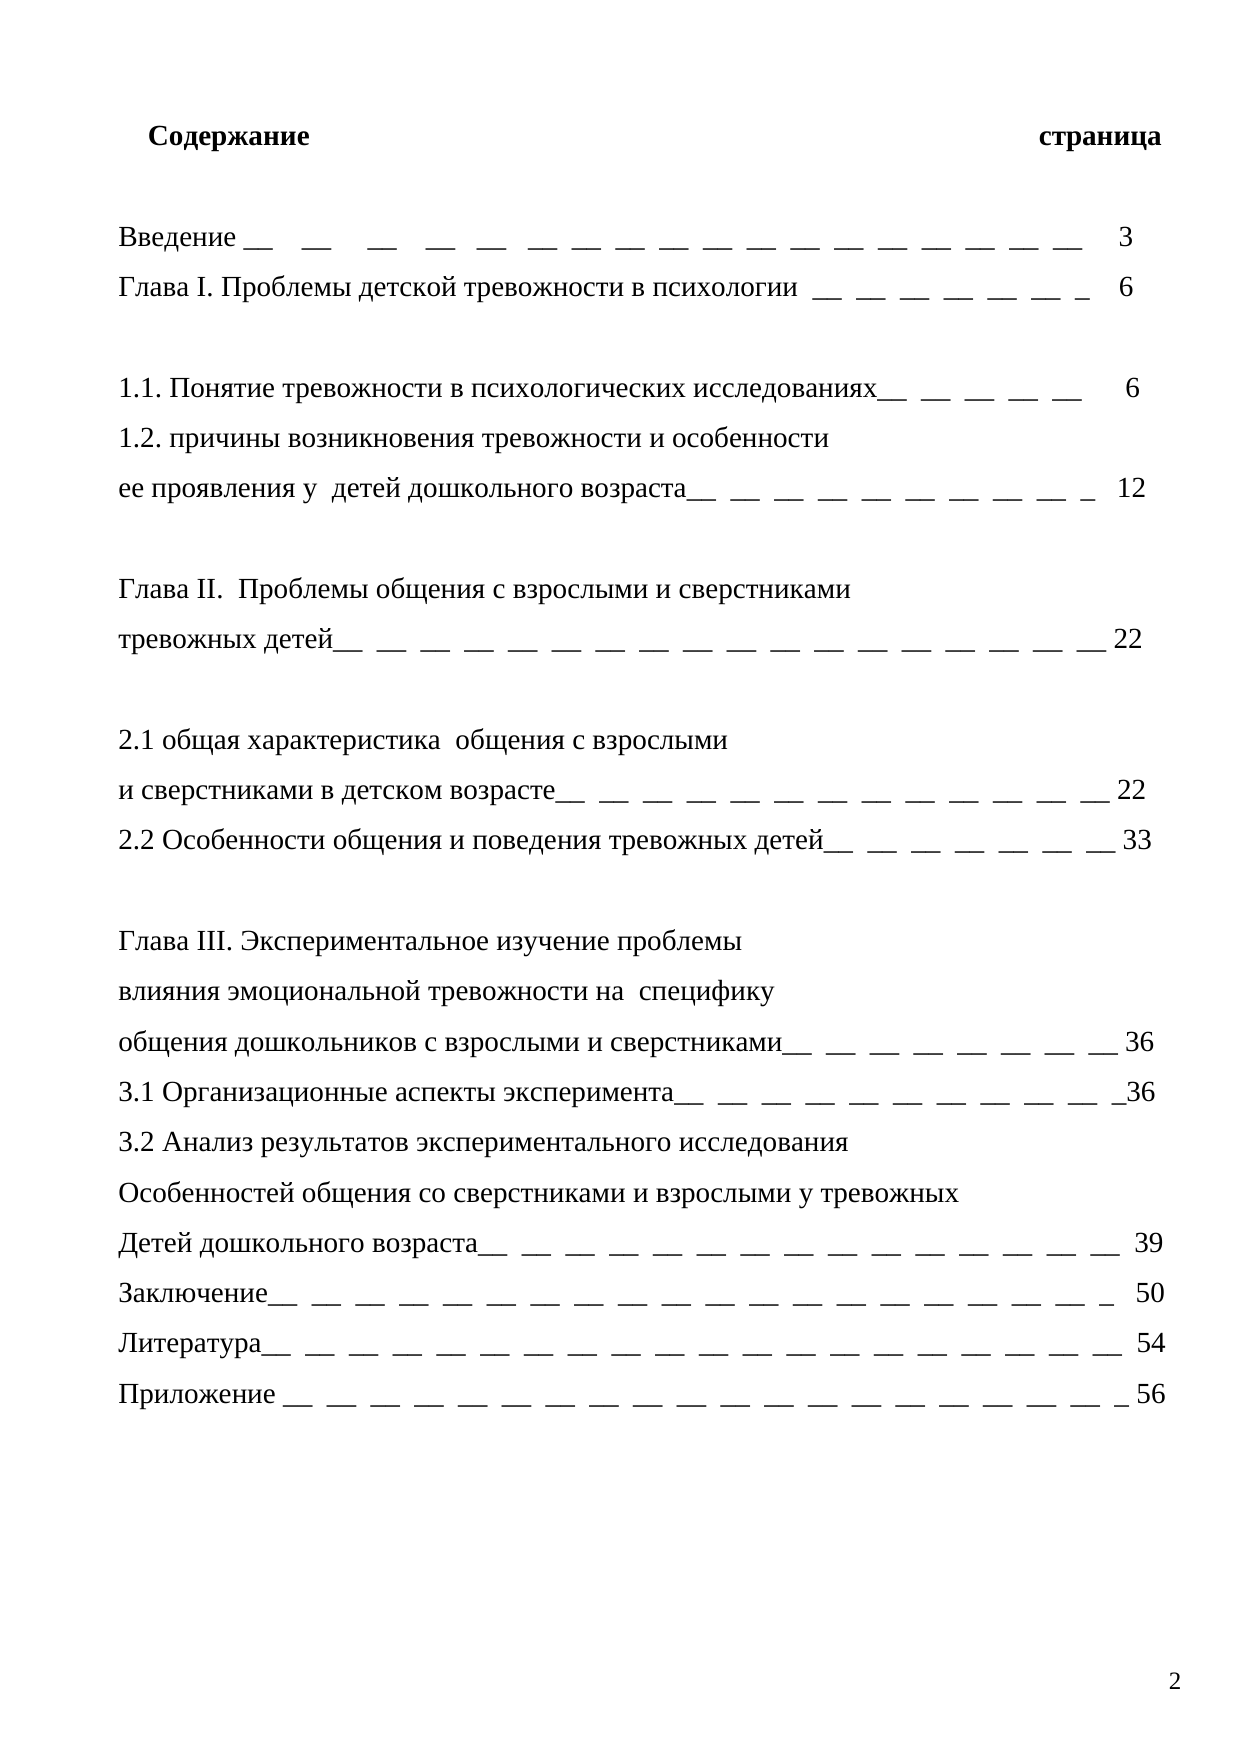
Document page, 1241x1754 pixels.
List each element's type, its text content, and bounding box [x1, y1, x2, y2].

text 2.1 общая характеристика общения с взрослыми [118, 722, 1181, 755]
text Содержание страница [148, 118, 1181, 152]
text 1.2. причины возникновения тревожности и особенности [118, 420, 1181, 453]
text Глава II. Проблемы общения с взрослыми и сверстниками [118, 571, 1181, 604]
text 3.2 Анализ результатов экспериментального исследования [118, 1124, 1181, 1158]
text ее проявления у детей дошкольного возраста__ __ __ __ __ __ __ __ __ _ 12 [118, 470, 1181, 504]
text Литература__ __ __ __ __ __ __ __ __ __ __ __ __ __ __ __ __ __ __ __ 54 [118, 1326, 1181, 1359]
text 1.1. Понятие тревожности в психологических исследованиях__ __ __ __ __ 6 [118, 370, 1181, 403]
text Детей дошкольного возраста__ __ __ __ __ __ __ __ __ __ __ __ __ __ __ 39 [118, 1225, 1181, 1258]
text 3.1 Организационные аспекты эксперимента__ __ __ __ __ __ __ __ __ __ _36 [118, 1074, 1181, 1108]
text Особенностей общения со сверстниками и взрослыми у тревожных [118, 1175, 1181, 1208]
text Глава I. Проблемы детской тревожности в психологии __ __ __ __ __ __ _ 6 [118, 269, 1181, 303]
text и сверстниками в детском возрасте__ __ __ __ __ __ __ __ __ __ __ __ __ 22 [118, 772, 1181, 806]
text тревожных детей__ __ __ __ __ __ __ __ __ __ __ __ __ __ __ __ __ __ 22 [118, 621, 1181, 655]
text влияния эмоциональной тревожности на специфику [118, 973, 1181, 1007]
text Глава III. Экспериментальное изучение проблемы [118, 923, 1181, 957]
text Заключение__ __ __ __ __ __ __ __ __ __ __ __ __ __ __ __ __ __ __ _ 50 [118, 1275, 1181, 1309]
text 2.2 Особенности общения и поведения тревожных детей__ __ __ __ __ __ __ 33 [118, 822, 1181, 856]
text общения дошкольников с взрослыми и сверстниками__ __ __ __ __ __ __ __ 36 [118, 1024, 1181, 1057]
text Приложение __ __ __ __ __ __ __ __ __ __ __ __ __ __ __ __ __ __ __ _ 56 [118, 1376, 1181, 1409]
text Введение __ __ __ __ __ __ __ __ __ __ __ __ __ __ __ __ __ __ 3 [118, 219, 1181, 252]
